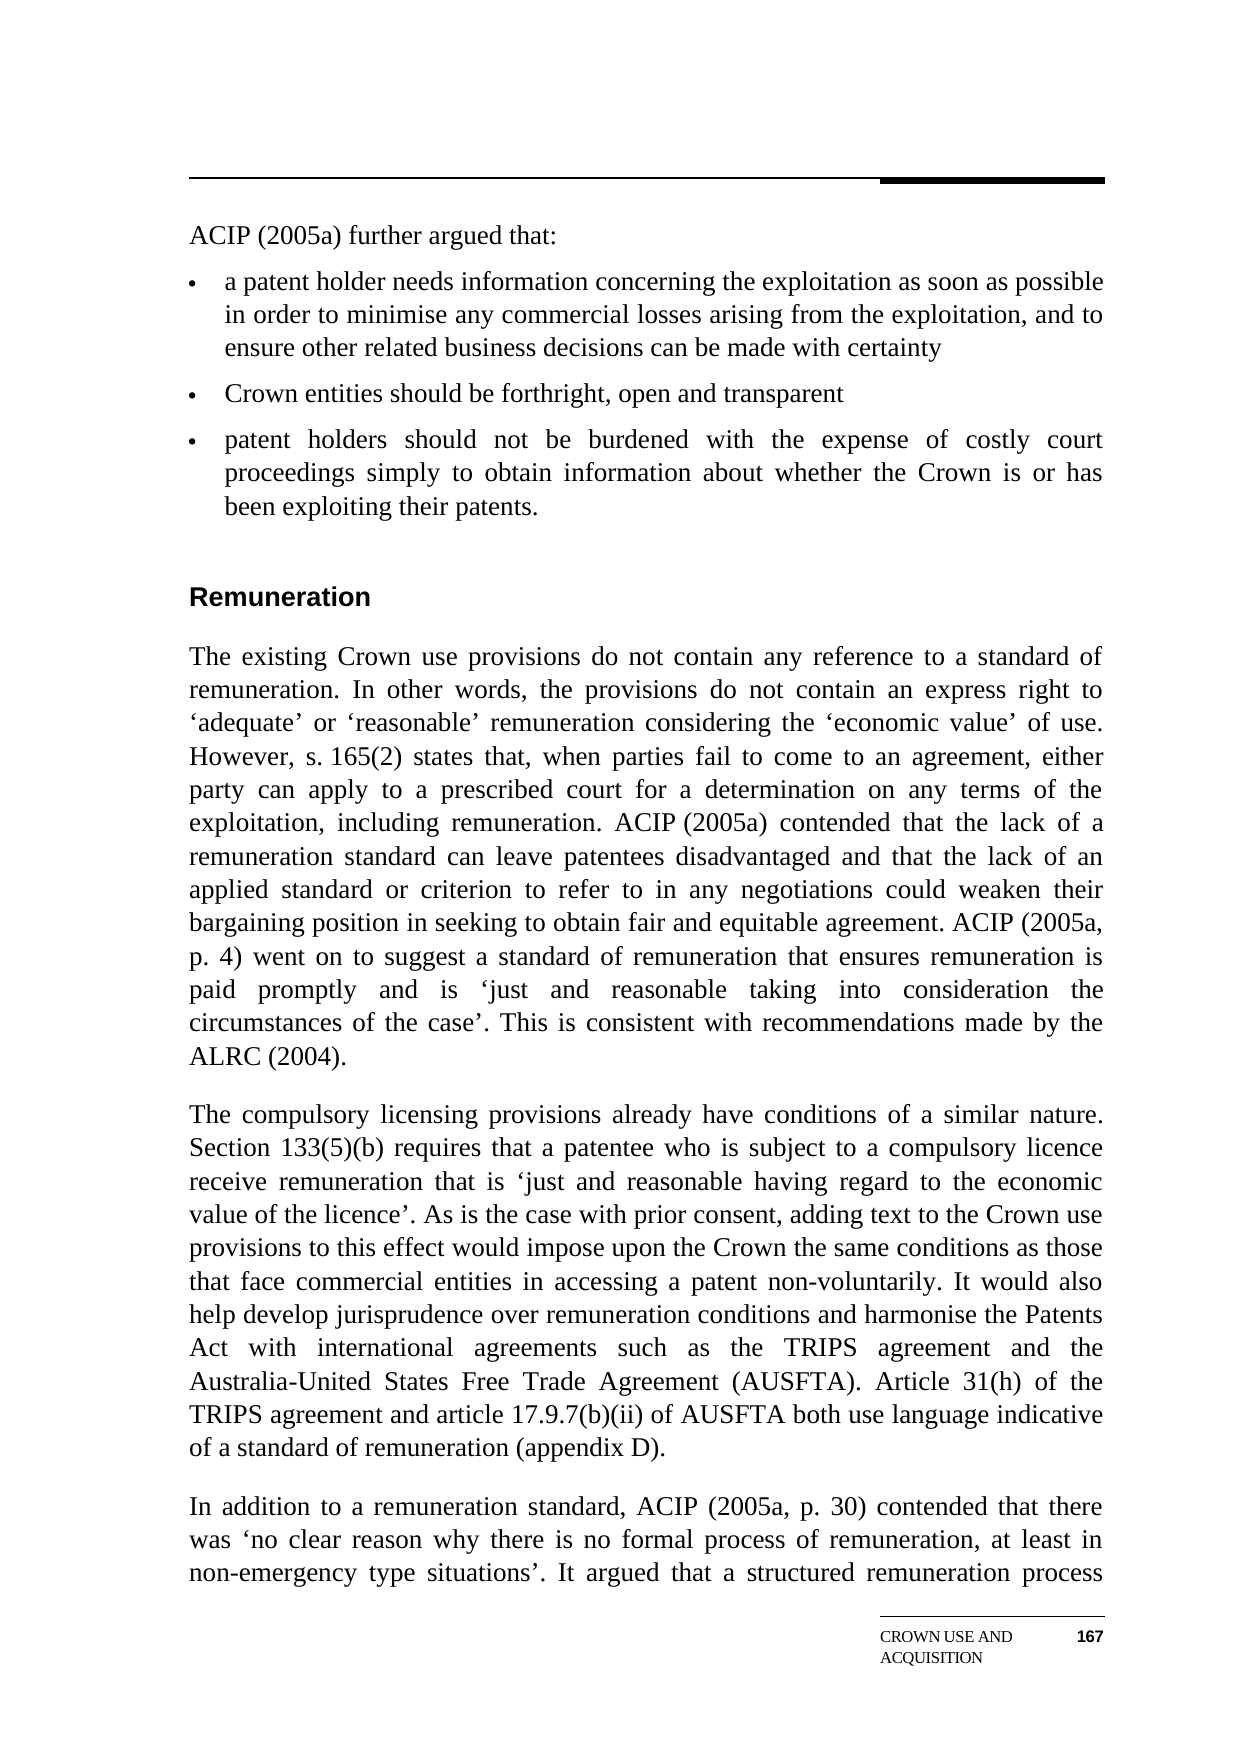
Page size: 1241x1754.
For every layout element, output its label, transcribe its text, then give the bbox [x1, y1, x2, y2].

list Crown entities should be forthright, open and transparent [189, 375, 1104, 408]
list a patent holder needs information concerning the exploitation as soon as possible in order to minimise any commercial losses arising from the exploitation, and to ensure other related business decisions can be made with certainty [189, 263, 1104, 363]
list patent holders should not be burdened with the expense of costly court proceedings simply to obtain information about whether the Crown is or has been exploiting their patents. [189, 421, 1104, 521]
subtitle Remuneration [189, 579, 1104, 613]
text The existing Crown use provisions do not contain any reference to a standard of remuneration. In other words, the provisions do not contain an express right to ‘adequate’ or ‘reasonable’ remuneration considering the ‘economic value’ of use. However, s. 165(2) states that, when parties fail to come to an agreement, either party can apply to a prescribed court for a determination on any terms of the exploitation, including remuneration. ACIP (2005a) contended that the lack of a remuneration standard can leave patentees disadvantaged and that the lack of an applied standard or criterion to refer to in any negotiations could weaken their bargaining position in seeking to obtain fair and equitable agreement. ACIP (2005a, p. 4) went on to suggest a standard of remuneration that ensures remuneration is paid promptly and is ‘just and reasonable taking into consideration the circumstances of the case’. This is consistent with recommendations made by the ALRC (2004). [189, 638, 1104, 1071]
list ACIP (2005a) further argued that: [189, 217, 1104, 250]
text The compulsory licensing provisions already have conditions of a similar nature. Section 133(5)(b) requires that a patentee who is subject to a compulsory licence receive remuneration that is ‘just and reasonable having regard to the economic value of the licence’. As is the case with prior consent, adding text to the Crown use provisions to this effect would impose upon the Crown the same conditions as those that face commercial entities in accessing a patent non-voluntarily. It would also help develop jurisprudence over remuneration conditions and harmonise the Patents Act with international agreements such as the TRIPS agreement and the Australia-United States Free Trade Agreement (AUSFTA). Article 31(h) of the TRIPS agreement and article 17.9.7(b)(ii) of AUSFTA both use language indicative of a standard of remuneration (appendix D). [189, 1096, 1104, 1463]
